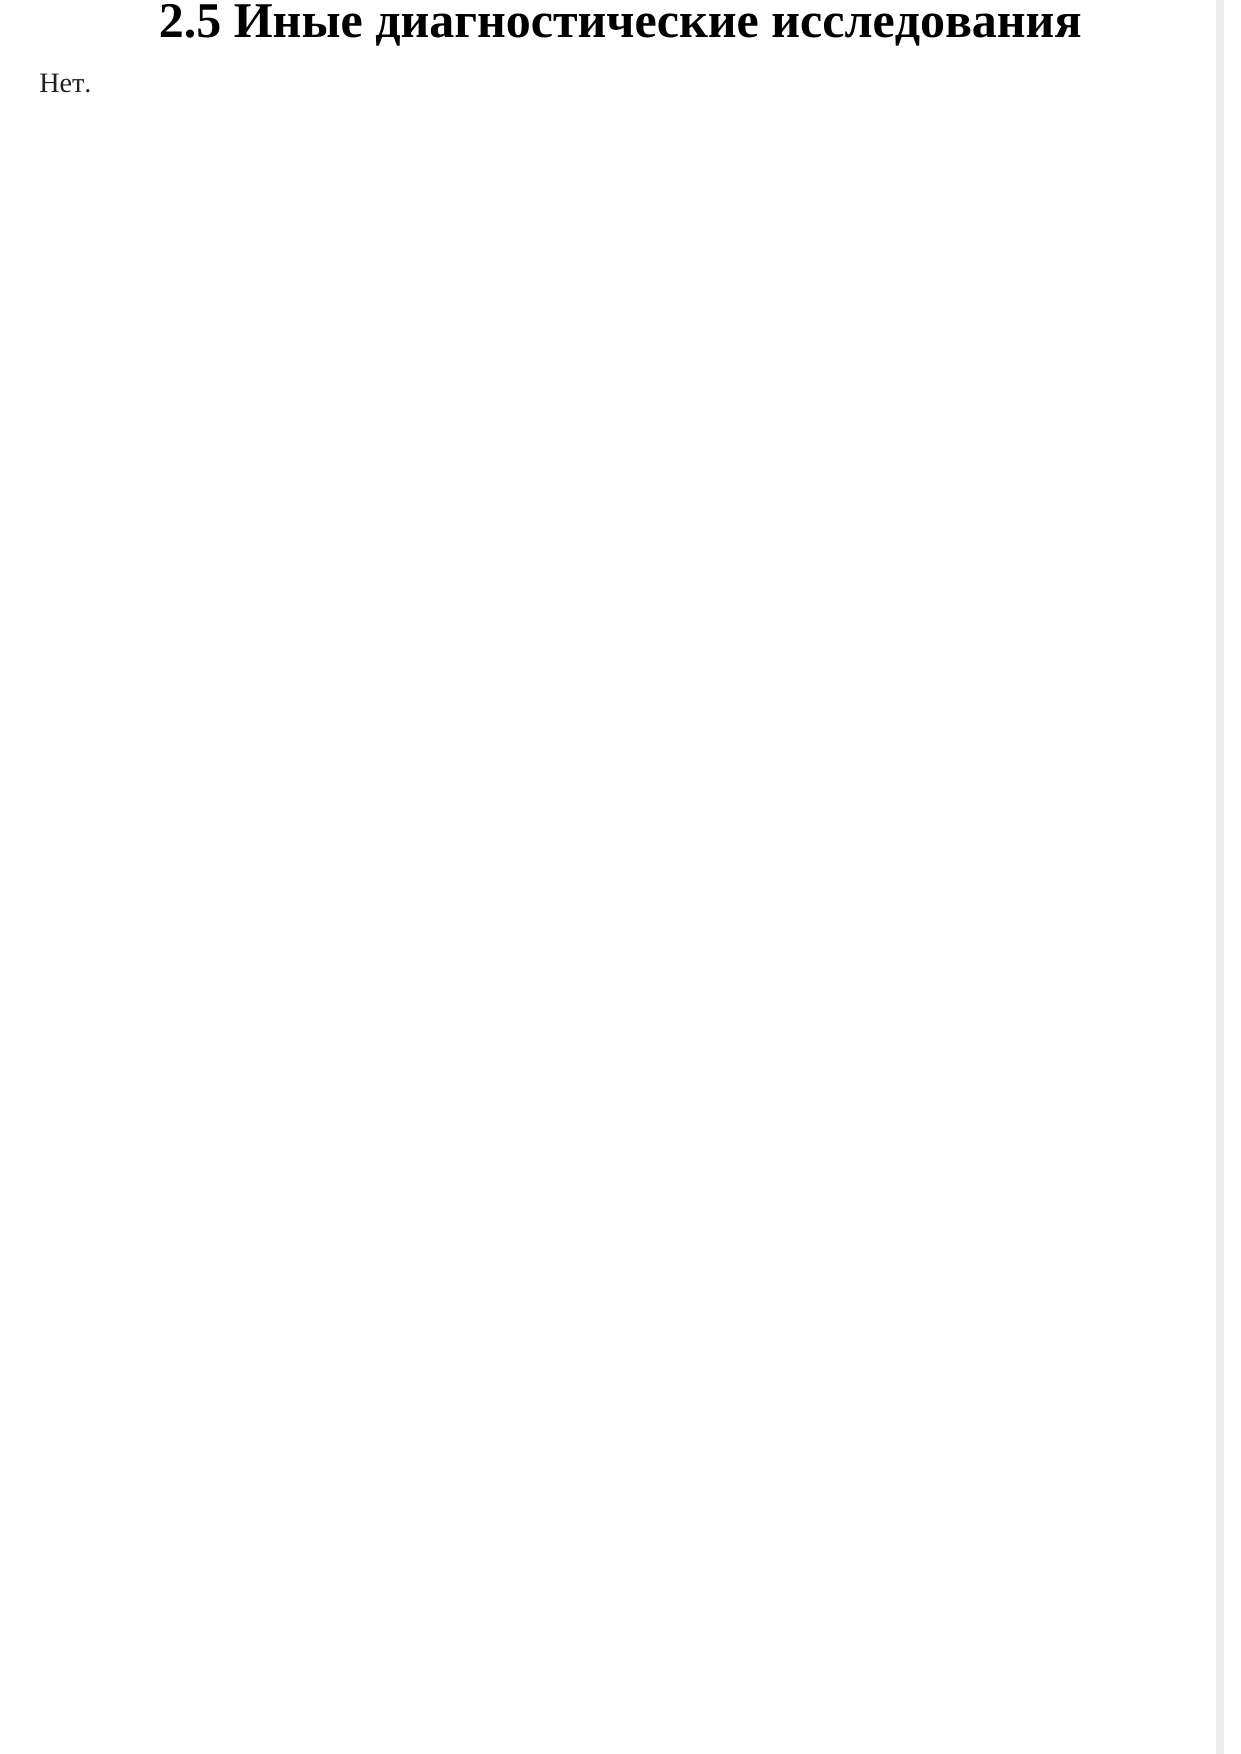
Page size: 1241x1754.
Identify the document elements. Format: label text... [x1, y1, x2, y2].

text Нет. [39, 66, 93, 98]
subtitle Иные диагностические исследования [158, 0, 1213, 46]
